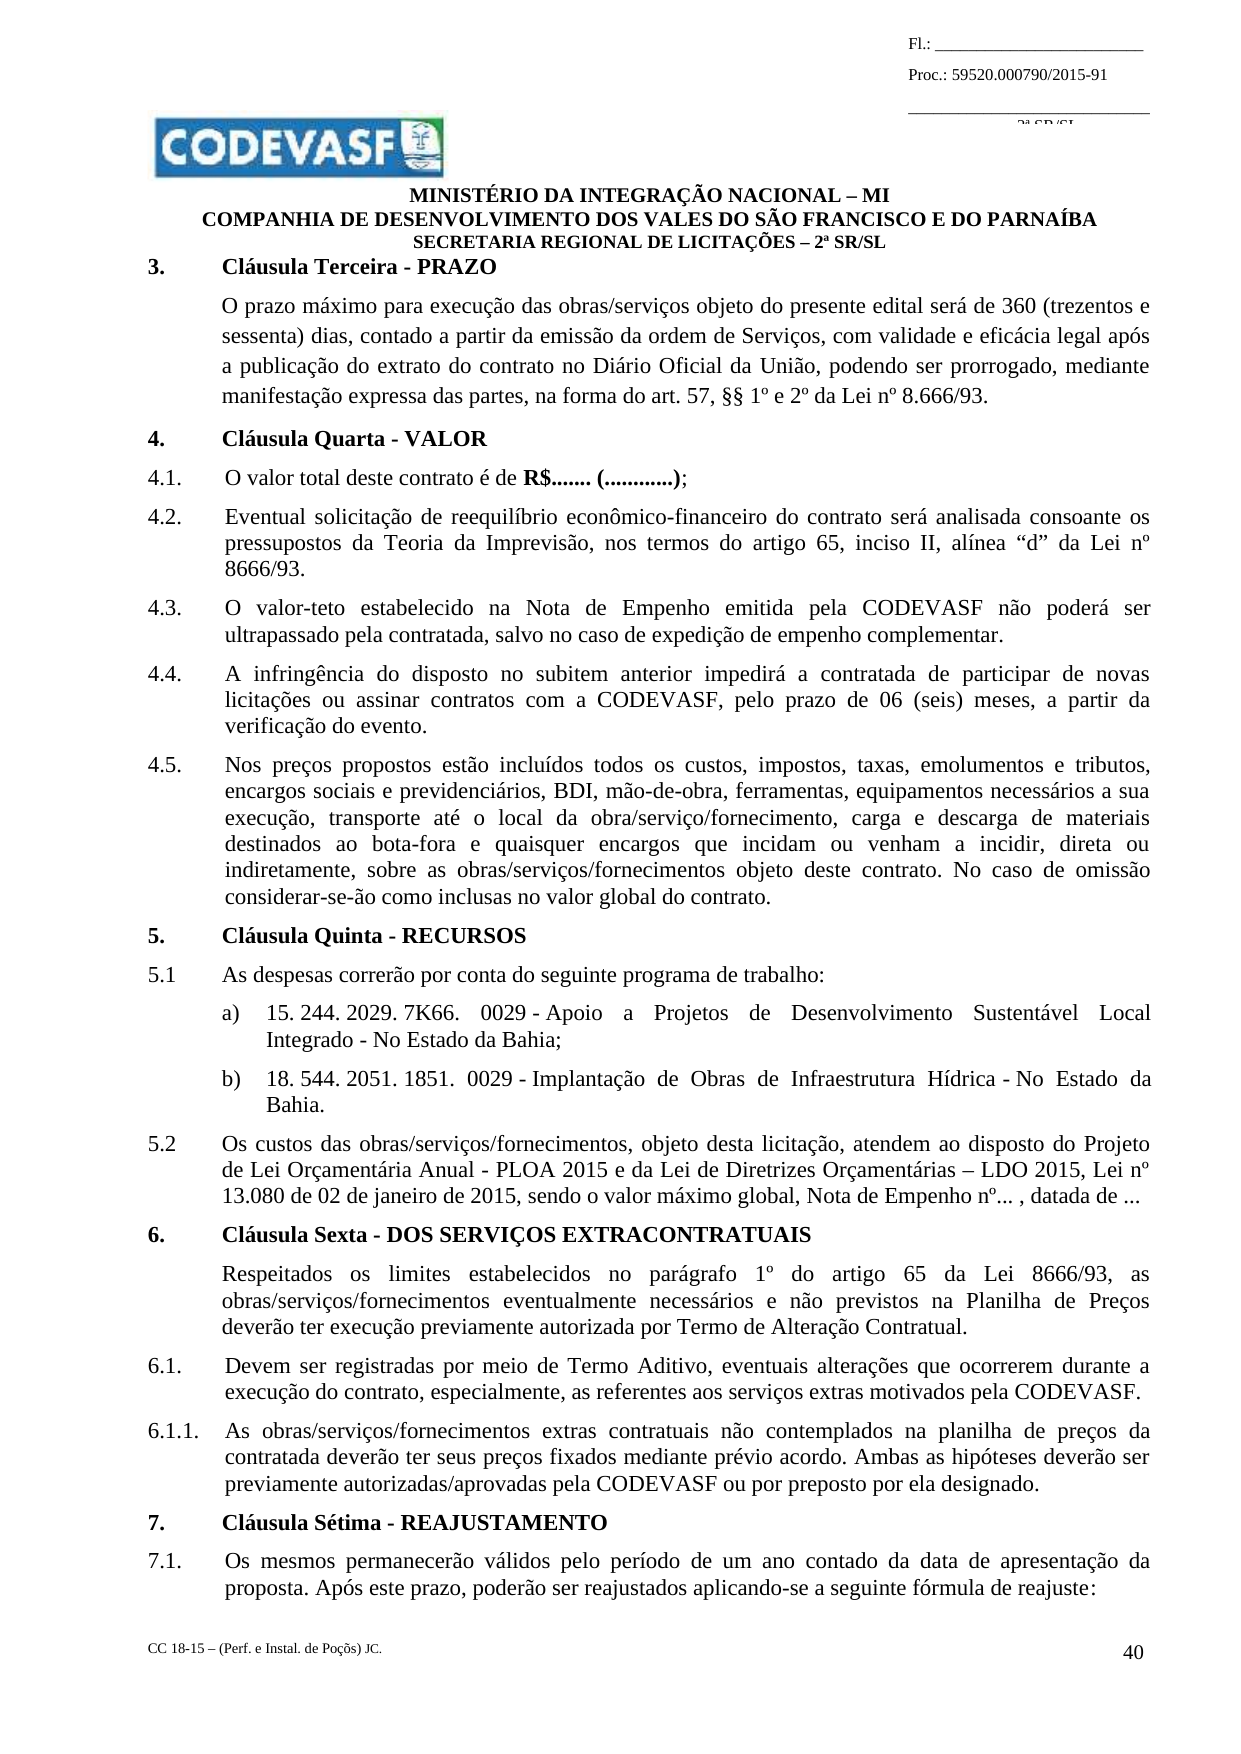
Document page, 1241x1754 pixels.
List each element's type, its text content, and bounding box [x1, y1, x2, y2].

list Cláusula Quinta - RECURSOS [148, 922, 1152, 948]
list 18. 544. 2051. 1851. 0029 - Implantação de Obras de Infraestrutura Hídrica - No Estado da Bahia. [222, 1065, 1152, 1117]
list Os custos das obras/serviços/fornecimentos, objeto desta licitação, atendem ao disposto do Projeto de Lei Orçamentária Anual - PLOA 2015 e da Lei de Diretrizes Orçamentárias – LDO 2015, Lei nº 13.080 de 02 de janeiro de 2015, sendo o valor máximo global, Nota de Empenho nº... , datada de ... [148, 1130, 1152, 1209]
list As obras/serviços/fornecimentos extras contratuais não contemplados na planilha de preços da contratada deverão ter seus preços fixados mediante prévio acordo. Ambas as hipóteses deverão ser previamente autorizadas/aprovadas pela CODEVASF ou por preposto por ela designado. [148, 1417, 1152, 1496]
list Cláusula Sétima - REAJUSTAMENTO [148, 1509, 1152, 1535]
list Nos preços propostos estão incluídos todos os custos, impostos, taxas, emolumentos e tributos, encargos sociais e previdenciários, BDI, mão-de-obra, ferramentas, equipamentos necessários a sua execução, transporte até o local da obra/serviço/fornecimento, carga e descarga de materiais destinados ao bota-fora e quaisquer encargos que incidam ou venham a incidir, direta ou indiretamente, sobre as obras/serviços/fornecimentos objeto deste contrato. No caso de omissão considerar-se-ão como inclusas no valor global do contrato. [148, 751, 1152, 909]
text Respeitados os limites estabelecidos no parágrafo 1º do artigo 65 da Lei 8666/93, as obras/serviços/fornecimentos eventualmente necessários e não previstos na Planilha de Preços deverão ter execução previamente autorizada por Termo de Alteração Contratual. [222, 1260, 1152, 1339]
list Os mesmos permanecerão válidos pelo período de um ano contado da data de apresentação da proposta. Após este prazo, poderão ser reajustados aplicando-se a seguinte fórmula de reajuste: [148, 1547, 1152, 1600]
list Cláusula Sexta - DOS SERVIÇOS EXTRACONTRATUAIS [148, 1221, 1152, 1248]
list Devem ser registradas por meio de Termo Aditivo, eventuais alterações que ocorrerem durante a execução do contrato, especialmente, as referentes aos serviços extras motivados pela CODEVASF. [148, 1352, 1152, 1404]
list O valor-teto estabelecido na Nota de Empenho emitida pela CODEVASF não poderá ser ultrapassado pela contratada, salvo no caso de expedição de empenho complementar. [148, 594, 1152, 647]
list Eventual solicitação de reequilíbrio econômico-financeiro do contrato será analisada consoante os pressupostos da Teoria da Imprevisão, nos termos do artigo 65, inciso II, alínea “d” da Lei nº 8666/93. [148, 503, 1152, 582]
list A infringência do disposto no subitem anterior impedirá a contratada de participar de novas licitações ou assinar contratos com a CODEVASF, pelo prazo de 06 (seis) meses, a partir da verificação do evento. [148, 659, 1152, 739]
list As despesas correrão por conta do seguinte programa de trabalho: [148, 961, 1152, 987]
list 15. 244. 2029. 7K66. 0029 - Apoio a Projetos de Desenvolvimento Sustentável Local Integrado - No Estado da Bahia; [222, 999, 1152, 1052]
list O valor total deste contrato é de R$....... (............); [148, 464, 1152, 490]
list Cláusula Quarta - VALOR [148, 425, 1152, 451]
text O prazo máximo para execução das obras/serviços objeto do presente edital será de 360 (trezentos e sessenta) dias, contado a partir da emissão da ordem de Serviços, com validade e eficácia legal após a publicação do extrato do contrato no Diário Oficial da União, podendo ser prorrogado, mediante manifestação expressa das partes, na forma do art. 57, §§ 1º e 2º da Lei nº 8.666/93. [221, 292, 1152, 409]
list Cláusula Terceira - PRAZO [148, 253, 1152, 279]
picture [147, 110, 449, 184]
